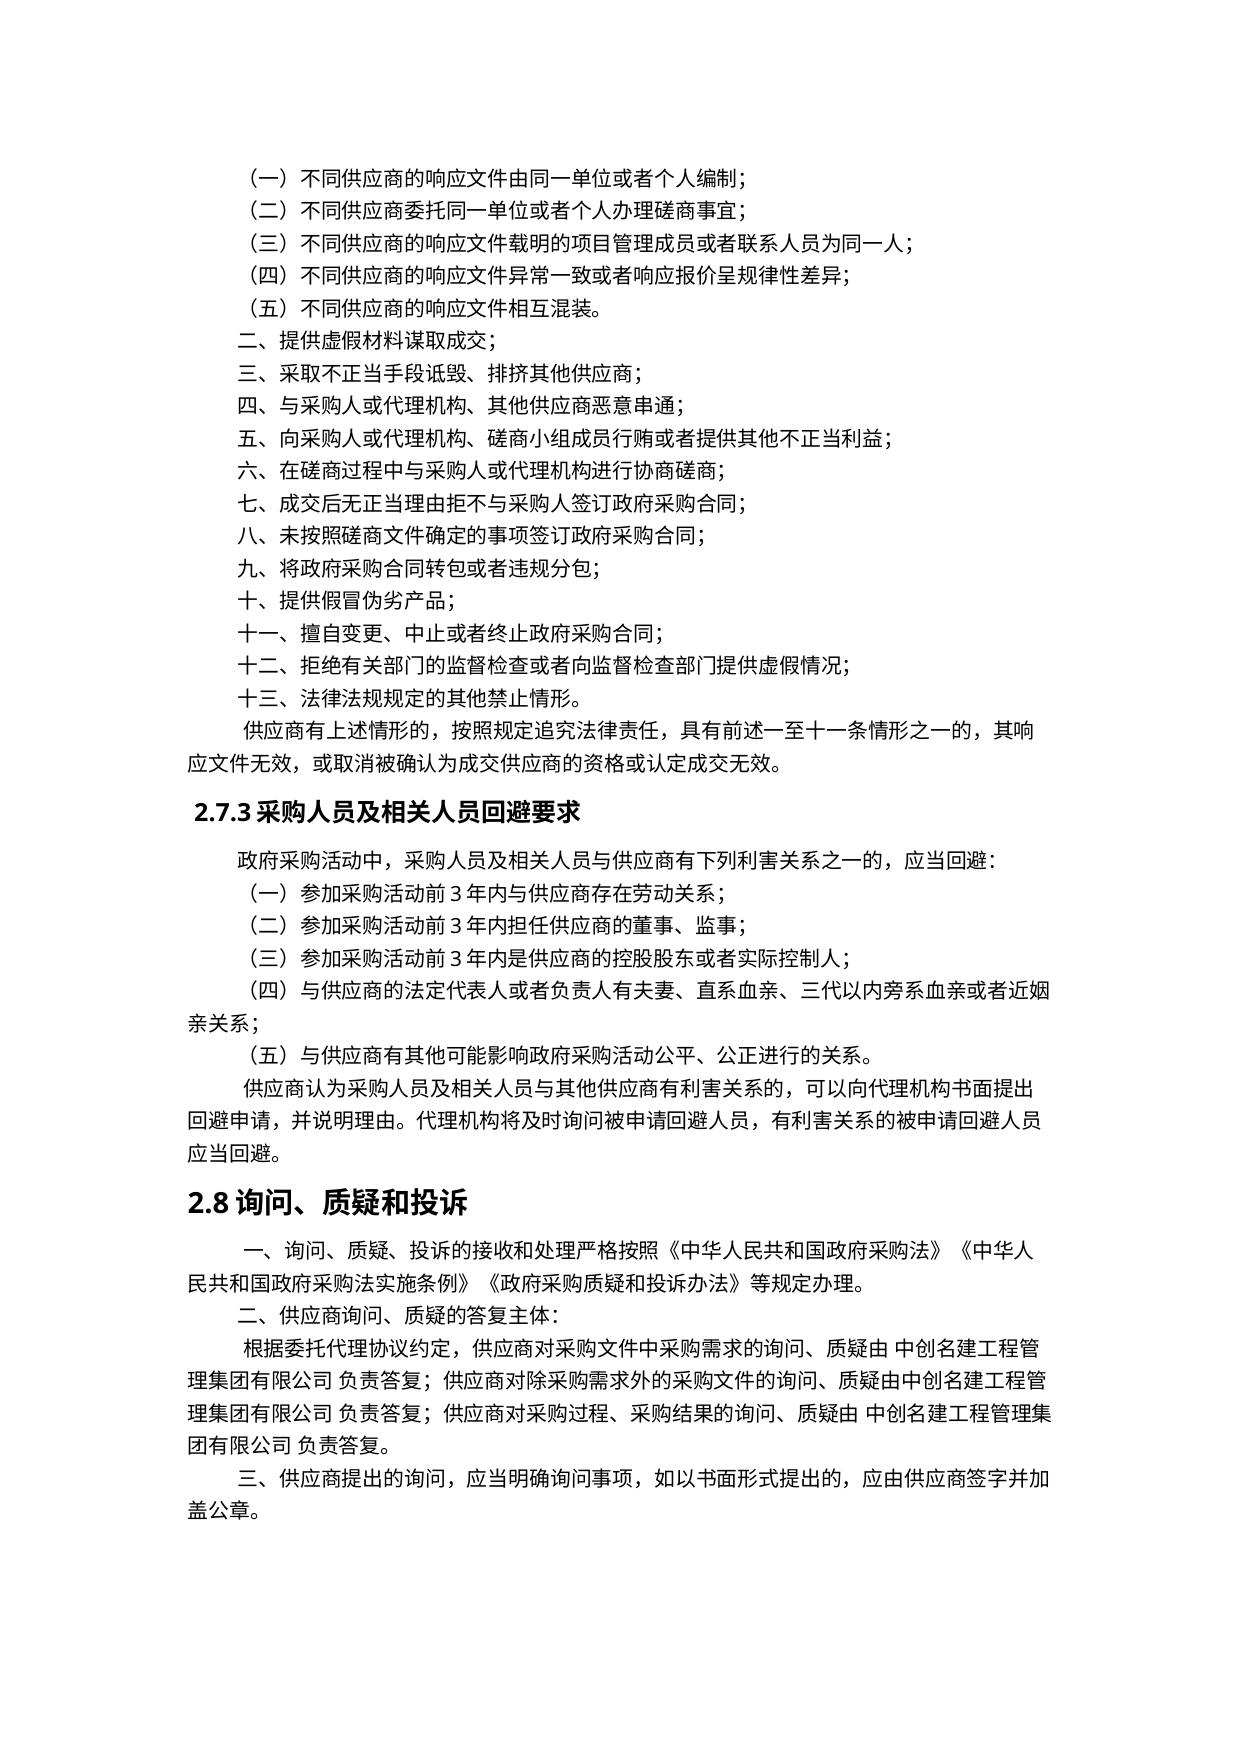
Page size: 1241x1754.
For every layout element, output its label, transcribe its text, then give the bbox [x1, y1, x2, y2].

text （一）不同供应商的响应文件由同一单位或者个人编制； [187, 162, 1053, 194]
text 三、供应商提出的询问，应当明确询问事项，如以书面形式提出的，应由供应商签字并加盖公章。 [187, 1462, 1053, 1527]
text 六、在磋商过程中与采购人或代理机构进行协商磋商； [187, 454, 1053, 487]
text 四、与采购人或代理机构、其他供应商恶意串通； [187, 389, 1053, 422]
text 九、将政府采购合同转包或者违规分包； [187, 552, 1053, 584]
text 一、询问、质疑、投诉的接收和处理严格按照《中华人民共和国政府采购法》《中华人民共和国政府采购法实施条例》《政府采购质疑和投诉办法》等规定办理。 [187, 1234, 1053, 1299]
text 政府采购活动中，采购人员及相关人员与供应商有下列利害关系之一的，应当回避： [187, 844, 1053, 877]
text 三、采取不正当手段诋毁、排挤其他供应商； [187, 357, 1053, 389]
text 十一、擅自变更、中止或者终止政府采购合同； [187, 617, 1053, 649]
text 供应商认为采购人员及相关人员与其他供应商有利害关系的，可以向代理机构书面提出回避申请，并说明理由。代理机构将及时询问被申请回避人员，有利害关系的被申请回避人员应当回避。 [187, 1072, 1053, 1169]
text （四）不同供应商的响应文件异常一致或者响应报价呈规律性差异； [187, 259, 1053, 292]
text 2.8询问、质疑和投诉 [187, 1169, 1053, 1234]
text （二）不同供应商委托同一单位或者个人办理磋商事宜； [187, 194, 1053, 227]
text 二、提供虚假材料谋取成交； [187, 324, 1053, 357]
text 供应商有上述情形的，按照规定追究法律责任，具有前述一至十一条情形之一的，其响应文件无效，或取消被确认为成交供应商的资格或认定成交无效。 [187, 714, 1053, 779]
text （三）参加采购活动前3年内是供应商的控股股东或者实际控制人； [187, 942, 1053, 974]
text （二）参加采购活动前3年内担任供应商的董事、监事； [187, 909, 1053, 942]
text （一）参加采购活动前3年内与供应商存在劳动关系； [187, 877, 1053, 909]
text （四）与供应商的法定代表人或者负责人有夫妻、直系血亲、三代以内旁系血亲或者近姻亲关系； [187, 974, 1053, 1039]
text 2.7.3采购人员及相关人员回避要求 [187, 779, 1053, 844]
text 五、向采购人或代理机构、磋商小组成员行贿或者提供其他不正当利益； [187, 422, 1053, 454]
text （五）与供应商有其他可能影响政府采购活动公平、公正进行的关系。 [187, 1039, 1053, 1072]
text （三）不同供应商的响应文件载明的项目管理成员或者联系人员为同一人； [187, 227, 1053, 259]
text 十、提供假冒伪劣产品； [187, 584, 1053, 617]
text 十二、拒绝有关部门的监督检查或者向监督检查部门提供虚假情况； [187, 649, 1053, 682]
text 七、成交后无正当理由拒不与采购人签订政府采购合同； [187, 487, 1053, 519]
text 根据委托代理协议约定，供应商对采购文件中采购需求的询问、质疑由 中创名建工程管理集团有限公司 负责答复；供应商对除采购需求外的采购文件的询问、质疑由中创名建工程管理集团有限公司 负责答复；供应商对采购过程、采购结果的询问、质疑由 中创名建工程管理集团有限公司 负责答复。 [187, 1332, 1053, 1462]
text （五）不同供应商的响应文件相互混装。 [187, 292, 1053, 324]
text 十三、法律法规规定的其他禁止情形。 [187, 682, 1053, 714]
text 二、供应商询问、质疑的答复主体： [187, 1299, 1053, 1332]
text 八、未按照磋商文件确定的事项签订政府采购合同； [187, 519, 1053, 552]
